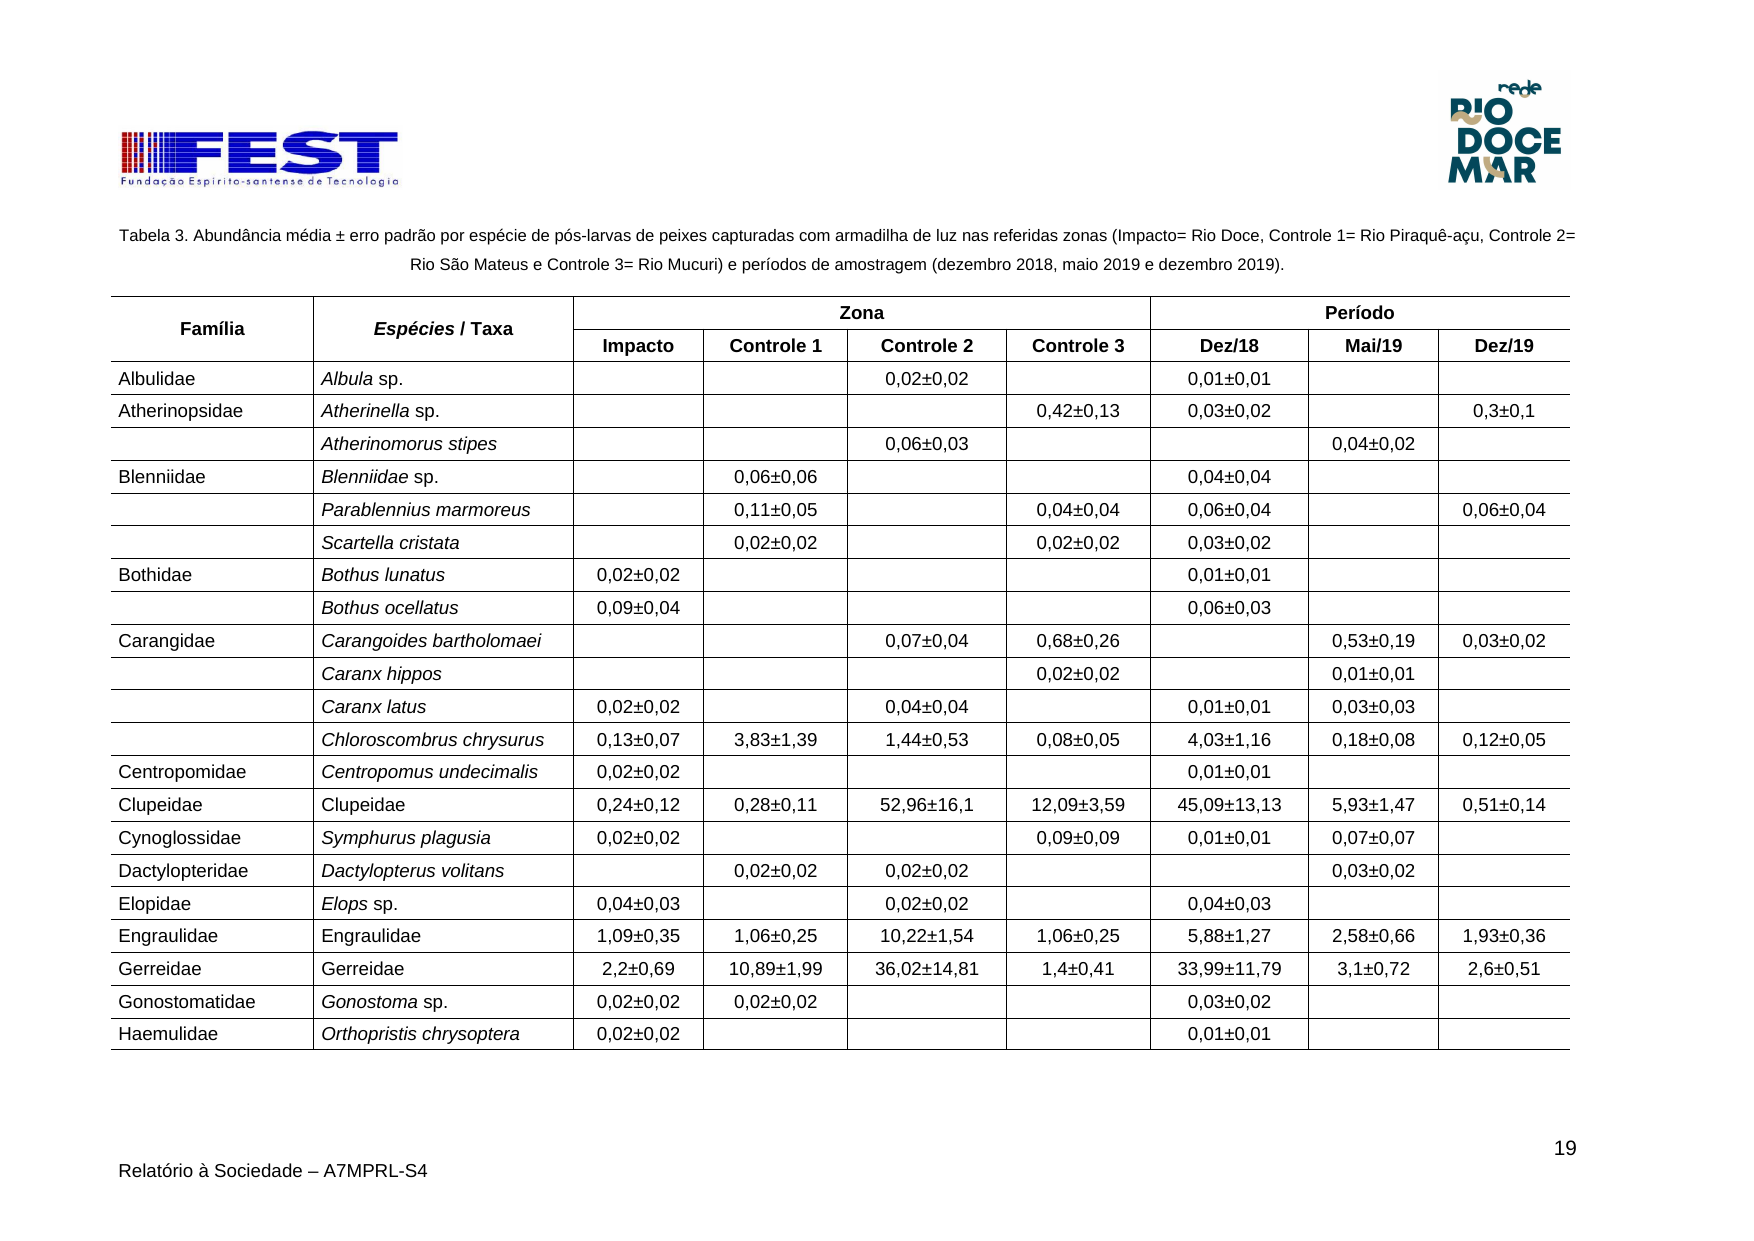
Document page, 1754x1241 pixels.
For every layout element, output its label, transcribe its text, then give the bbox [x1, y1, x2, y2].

table_cell [1007, 362, 1150, 394]
table_cell 1,4±0,41 [1007, 953, 1150, 985]
table_cell Albula sp. [314, 362, 573, 394]
table_cell Centropomidae [111, 756, 313, 788]
table_cell [704, 756, 847, 788]
table_cell [1309, 362, 1438, 394]
table_cell Clupeidae [111, 789, 313, 821]
table_cell 0,02±0,02 [574, 1019, 703, 1049]
table_cell [848, 526, 1006, 558]
table_cell Dactylopteridae [111, 855, 313, 886]
table_cell Gonostomatidae [111, 986, 313, 1017]
table_cell [574, 395, 703, 427]
table_cell 0,02±0,02 [574, 822, 703, 853]
table_cell Centropomus undecimalis [314, 756, 573, 788]
table_cell [848, 822, 1006, 853]
table_cell 0,01±0,01 [1151, 690, 1308, 722]
table_cell [1151, 855, 1308, 886]
table_cell [1309, 756, 1438, 788]
table_cell Mai/19 [1309, 330, 1438, 361]
table_cell [1439, 461, 1569, 492]
table_cell 45,09±13,13 [1151, 789, 1308, 821]
table_cell 0,02±0,02 [848, 887, 1006, 919]
table_cell [1151, 658, 1308, 689]
table_cell 0,09±0,09 [1007, 822, 1150, 853]
table_cell [704, 690, 847, 722]
table_cell 0,07±0,04 [848, 625, 1006, 657]
table_cell 0,04±0,04 [848, 690, 1006, 722]
table_cell [848, 559, 1006, 591]
table_cell [1439, 986, 1569, 1017]
table_cell [704, 822, 847, 853]
table_cell 0,04±0,04 [1151, 461, 1308, 492]
table_cell 36,02±14,81 [848, 953, 1006, 985]
table_cell [111, 723, 313, 755]
table_cell 0,03±0,02 [1151, 395, 1308, 427]
table_cell [704, 625, 847, 657]
table_cell 0,02±0,02 [848, 855, 1006, 886]
table_cell Parablennius marmoreus [314, 494, 573, 525]
table_cell Haemulidae [111, 1019, 313, 1049]
table_cell [704, 887, 847, 919]
table_cell 0,03±0,03 [1309, 690, 1438, 722]
table_cell Bothidae [111, 559, 313, 591]
table_cell [704, 362, 847, 394]
picture [118, 125, 403, 190]
table_cell 0,18±0,08 [1309, 723, 1438, 755]
table_cell Elopidae [111, 887, 313, 919]
table_cell [848, 494, 1006, 525]
table_cell Controle 3 [1007, 330, 1150, 361]
table_cell 0,12±0,05 [1439, 723, 1569, 755]
table_cell [574, 428, 703, 460]
table_cell [1309, 887, 1438, 919]
table_cell 0,11±0,05 [704, 494, 847, 525]
table_cell 5,88±1,27 [1151, 920, 1308, 952]
table_cell [1007, 855, 1150, 886]
table_cell [1309, 986, 1438, 1017]
table_cell [574, 461, 703, 492]
table_cell [1151, 625, 1308, 657]
table_cell 0,53±0,19 [1309, 625, 1438, 657]
table_cell 0,02±0,02 [574, 756, 703, 788]
table_cell 0,04±0,02 [1309, 428, 1438, 460]
table_cell 0,06±0,04 [1439, 494, 1569, 525]
table_cell [1309, 395, 1438, 427]
table_cell 0,51±0,14 [1439, 789, 1569, 821]
picture [1437, 70, 1572, 190]
text Tabela 3. Abundância média ± erro padrão por espécie de pós-larvas de peixes capturadas com armadilha de luz nas referidas zonas (Impacto= Rio Doce, Controle 1= Rio Piraquê-açu, Controle 2= Rio São Mateus e Controle 3= Rio Mucuri) e períodos de amostragem (dezembro 2018, maio 2019 e dezembro 2019). [118, 226, 1577, 273]
table_cell [574, 625, 703, 657]
table_cell 12,09±3,59 [1007, 789, 1150, 821]
table_cell 0,01±0,01 [1151, 362, 1308, 394]
table_cell 0,03±0,02 [1151, 986, 1308, 1017]
table_cell 0,04±0,04 [1007, 494, 1150, 525]
table_cell [1439, 362, 1569, 394]
table_cell 0,01±0,01 [1151, 822, 1308, 853]
table_cell [574, 494, 703, 525]
table_cell Blenniidae [111, 461, 313, 492]
table_cell 0,01±0,01 [1151, 756, 1308, 788]
table_cell 0,06±0,04 [1151, 494, 1308, 525]
table_cell Blenniidae sp. [314, 461, 573, 492]
table_cell Chloroscombrus chrysurus [314, 723, 573, 755]
table_cell [848, 592, 1006, 624]
table_cell 0,02±0,02 [574, 986, 703, 1017]
table_cell 0,42±0,13 [1007, 395, 1150, 427]
table_cell [1007, 690, 1150, 722]
table_cell [1309, 592, 1438, 624]
table_cell 0,06±0,03 [1151, 592, 1308, 624]
table_cell [1007, 986, 1150, 1017]
table_cell 0,01±0,01 [1151, 1019, 1308, 1049]
table_cell Gonostoma sp. [314, 986, 573, 1017]
table_cell [704, 395, 847, 427]
table_cell 0,02±0,02 [1007, 658, 1150, 689]
table_cell [1007, 1019, 1150, 1049]
table_cell [1309, 526, 1438, 558]
table_cell [848, 395, 1006, 427]
table_cell Bothus lunatus [314, 559, 573, 591]
table_cell [1439, 887, 1569, 919]
table_cell [704, 428, 847, 460]
table_cell [111, 592, 313, 624]
table_cell Gerreidae [314, 953, 573, 985]
table_cell 1,93±0,36 [1439, 920, 1569, 952]
table_cell Controle 2 [848, 330, 1006, 361]
table_cell 0,08±0,05 [1007, 723, 1150, 755]
table_cell 1,44±0,53 [848, 723, 1006, 755]
table_cell Impacto [574, 330, 703, 361]
table_cell Caranx latus [314, 690, 573, 722]
table_cell 4,03±1,16 [1151, 723, 1308, 755]
table_cell 0,02±0,02 [1007, 526, 1150, 558]
table_cell 0,02±0,02 [574, 559, 703, 591]
table_cell [1007, 887, 1150, 919]
table_cell [574, 658, 703, 689]
table_cell 5,93±1,47 [1309, 789, 1438, 821]
table_cell Atherinopsidae [111, 395, 313, 427]
table_cell [1309, 494, 1438, 525]
table_cell 2,2±0,69 [574, 953, 703, 985]
table_cell 0,06±0,06 [704, 461, 847, 492]
table_cell [1309, 1019, 1438, 1049]
table_cell [1309, 461, 1438, 492]
table_cell Carangidae [111, 625, 313, 657]
table_cell Engraulidae [111, 920, 313, 952]
table_cell [574, 855, 703, 886]
table_cell 0,04±0,03 [1151, 887, 1308, 919]
table_cell [704, 658, 847, 689]
table_cell [704, 592, 847, 624]
table_cell 1,06±0,25 [1007, 920, 1150, 952]
table_cell [848, 1019, 1006, 1049]
table_cell Albulidae [111, 362, 313, 394]
table_cell [111, 428, 313, 460]
table_cell Bothus ocellatus [314, 592, 573, 624]
table_cell [1151, 428, 1308, 460]
table_cell Gerreidae [111, 953, 313, 985]
table_cell [1007, 559, 1150, 591]
table_cell 2,58±0,66 [1309, 920, 1438, 952]
table_cell [111, 690, 313, 722]
table_cell 0,02±0,02 [704, 986, 847, 1017]
table_cell Caranx hippos [314, 658, 573, 689]
table_cell [1439, 855, 1569, 886]
table_cell [848, 658, 1006, 689]
table_cell Atherinomorus stipes [314, 428, 573, 460]
table_cell [1439, 526, 1569, 558]
table_cell 0,02±0,02 [848, 362, 1006, 394]
table_cell [1439, 592, 1569, 624]
table_cell [111, 658, 313, 689]
table_cell [1007, 756, 1150, 788]
table_cell [848, 461, 1006, 492]
table_cell [111, 494, 313, 525]
table_cell 0,01±0,01 [1309, 658, 1438, 689]
table_cell Dez/19 [1439, 330, 1569, 361]
table_cell 1,06±0,25 [704, 920, 847, 952]
table_cell 0,02±0,02 [704, 526, 847, 558]
table_cell 0,24±0,12 [574, 789, 703, 821]
table_cell Carangoides bartholomaei [314, 625, 573, 657]
table_cell 1,09±0,35 [574, 920, 703, 952]
table_cell 0,02±0,02 [704, 855, 847, 886]
table_cell [574, 362, 703, 394]
table_cell 0,02±0,02 [574, 690, 703, 722]
table_cell 0,03±0,02 [1309, 855, 1438, 886]
table_header Espécies / Taxa [314, 297, 573, 361]
table_cell [1439, 559, 1569, 591]
table_cell Symphurus plagusia [314, 822, 573, 853]
table_cell [1007, 592, 1150, 624]
table_cell 0,3±0,1 [1439, 395, 1569, 427]
table_cell Elops sp. [314, 887, 573, 919]
table_cell 0,03±0,02 [1151, 526, 1308, 558]
table_header Período [1151, 297, 1569, 328]
table_cell 0,06±0,03 [848, 428, 1006, 460]
table_cell Engraulidae [314, 920, 573, 952]
table_cell Scartella cristata [314, 526, 573, 558]
table_cell Atherinella sp. [314, 395, 573, 427]
table_cell Dez/18 [1151, 330, 1308, 361]
table_cell Controle 1 [704, 330, 847, 361]
table_cell 0,68±0,26 [1007, 625, 1150, 657]
table_cell [1439, 756, 1569, 788]
table_cell 0,03±0,02 [1439, 625, 1569, 657]
table_cell 2,6±0,51 [1439, 953, 1569, 985]
table_cell 3,83±1,39 [704, 723, 847, 755]
table_cell [704, 1019, 847, 1049]
table_cell 0,28±0,11 [704, 789, 847, 821]
table_cell [1439, 1019, 1569, 1049]
table_cell 33,99±11,79 [1151, 953, 1308, 985]
table_cell Cynoglossidae [111, 822, 313, 853]
table_cell Dactylopterus volitans [314, 855, 573, 886]
table_cell [1439, 428, 1569, 460]
table_cell 0,09±0,04 [574, 592, 703, 624]
table_cell [1439, 690, 1569, 722]
table_cell [1007, 461, 1150, 492]
table_cell 0,13±0,07 [574, 723, 703, 755]
table_cell 0,01±0,01 [1151, 559, 1308, 591]
table_cell [848, 986, 1006, 1017]
table_cell Orthopristis chrysoptera [314, 1019, 573, 1049]
table_cell [574, 526, 703, 558]
table_cell 3,1±0,72 [1309, 953, 1438, 985]
table_cell [704, 559, 847, 591]
table_cell 0,07±0,07 [1309, 822, 1438, 853]
table_cell [111, 526, 313, 558]
table_cell 0,04±0,03 [574, 887, 703, 919]
table_cell [1309, 559, 1438, 591]
table_cell 10,22±1,54 [848, 920, 1006, 952]
table_cell [1439, 822, 1569, 853]
table_header Zona [574, 297, 1150, 328]
table_cell [848, 756, 1006, 788]
table_cell [1439, 658, 1569, 689]
table_cell [1007, 428, 1150, 460]
table_cell 10,89±1,99 [704, 953, 847, 985]
table_header Família [111, 297, 313, 361]
table_cell Clupeidae [314, 789, 573, 821]
table_cell 52,96±16,1 [848, 789, 1006, 821]
